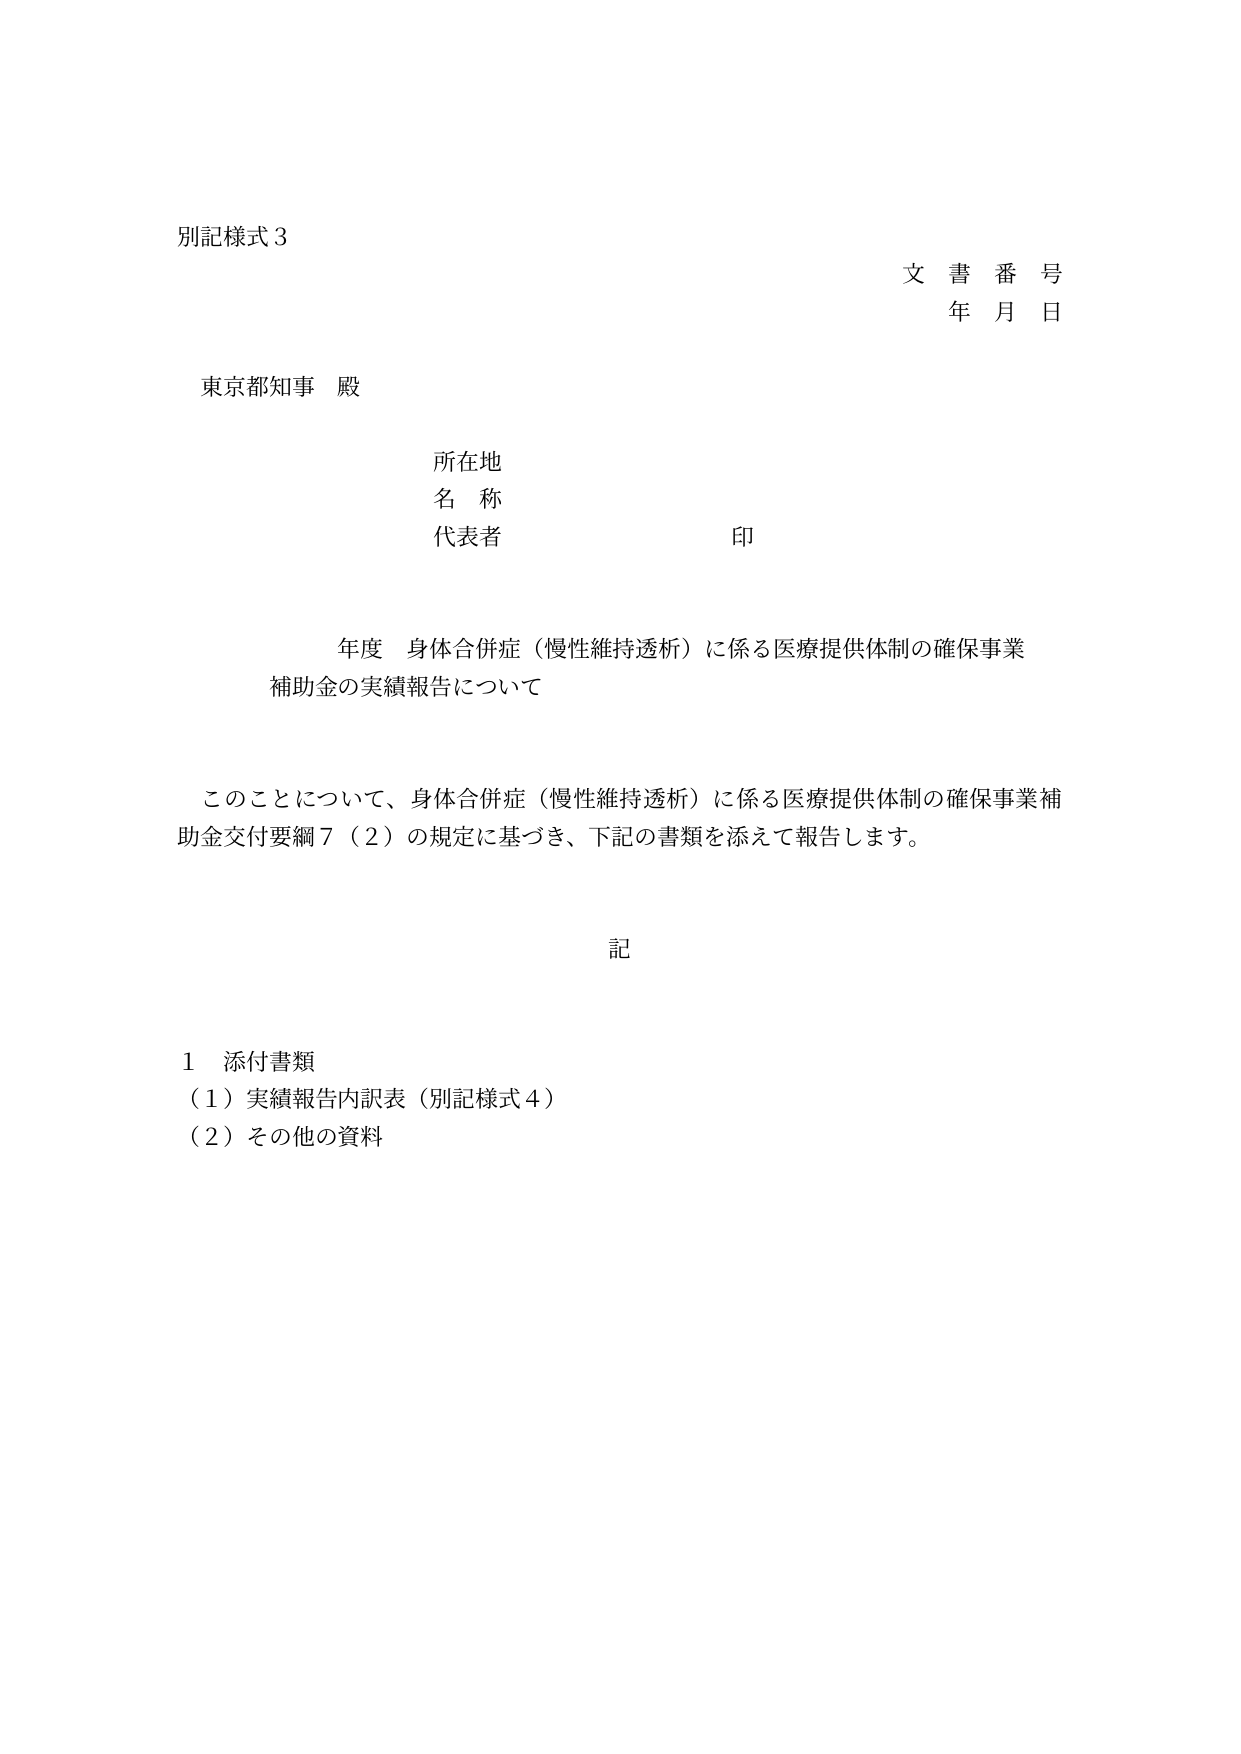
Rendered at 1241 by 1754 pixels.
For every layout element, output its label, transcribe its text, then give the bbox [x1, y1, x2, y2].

text 年 月 日 [177, 292, 1063, 329]
text 所在地 [177, 442, 1063, 479]
text （２）その他の資料 [177, 1117, 1063, 1154]
text 文 書 番 号 [177, 254, 1063, 292]
text 別記様式３ [177, 217, 1063, 254]
text このことについて、身体合併症（慢性維持透析）に係る医療提供体制の確保事業補助金交付要綱７（２）の規定に基づき、下記の書類を添えて報告します。 [177, 779, 1063, 854]
text 年度 身体合併症（慢性維持透析）に係る医療提供体制の確保事業 [177, 629, 1063, 667]
text （１）実績報告内訳表（別記様式４） [177, 1079, 1063, 1117]
text 記 [177, 929, 1063, 967]
text 名 称 [177, 479, 1063, 517]
text 代表者 印 [177, 517, 1063, 554]
text １ 添付書類 [177, 1042, 1063, 1079]
text 東京都知事 殿 [177, 367, 1063, 404]
text 補助金の実績報告について [177, 667, 1063, 704]
